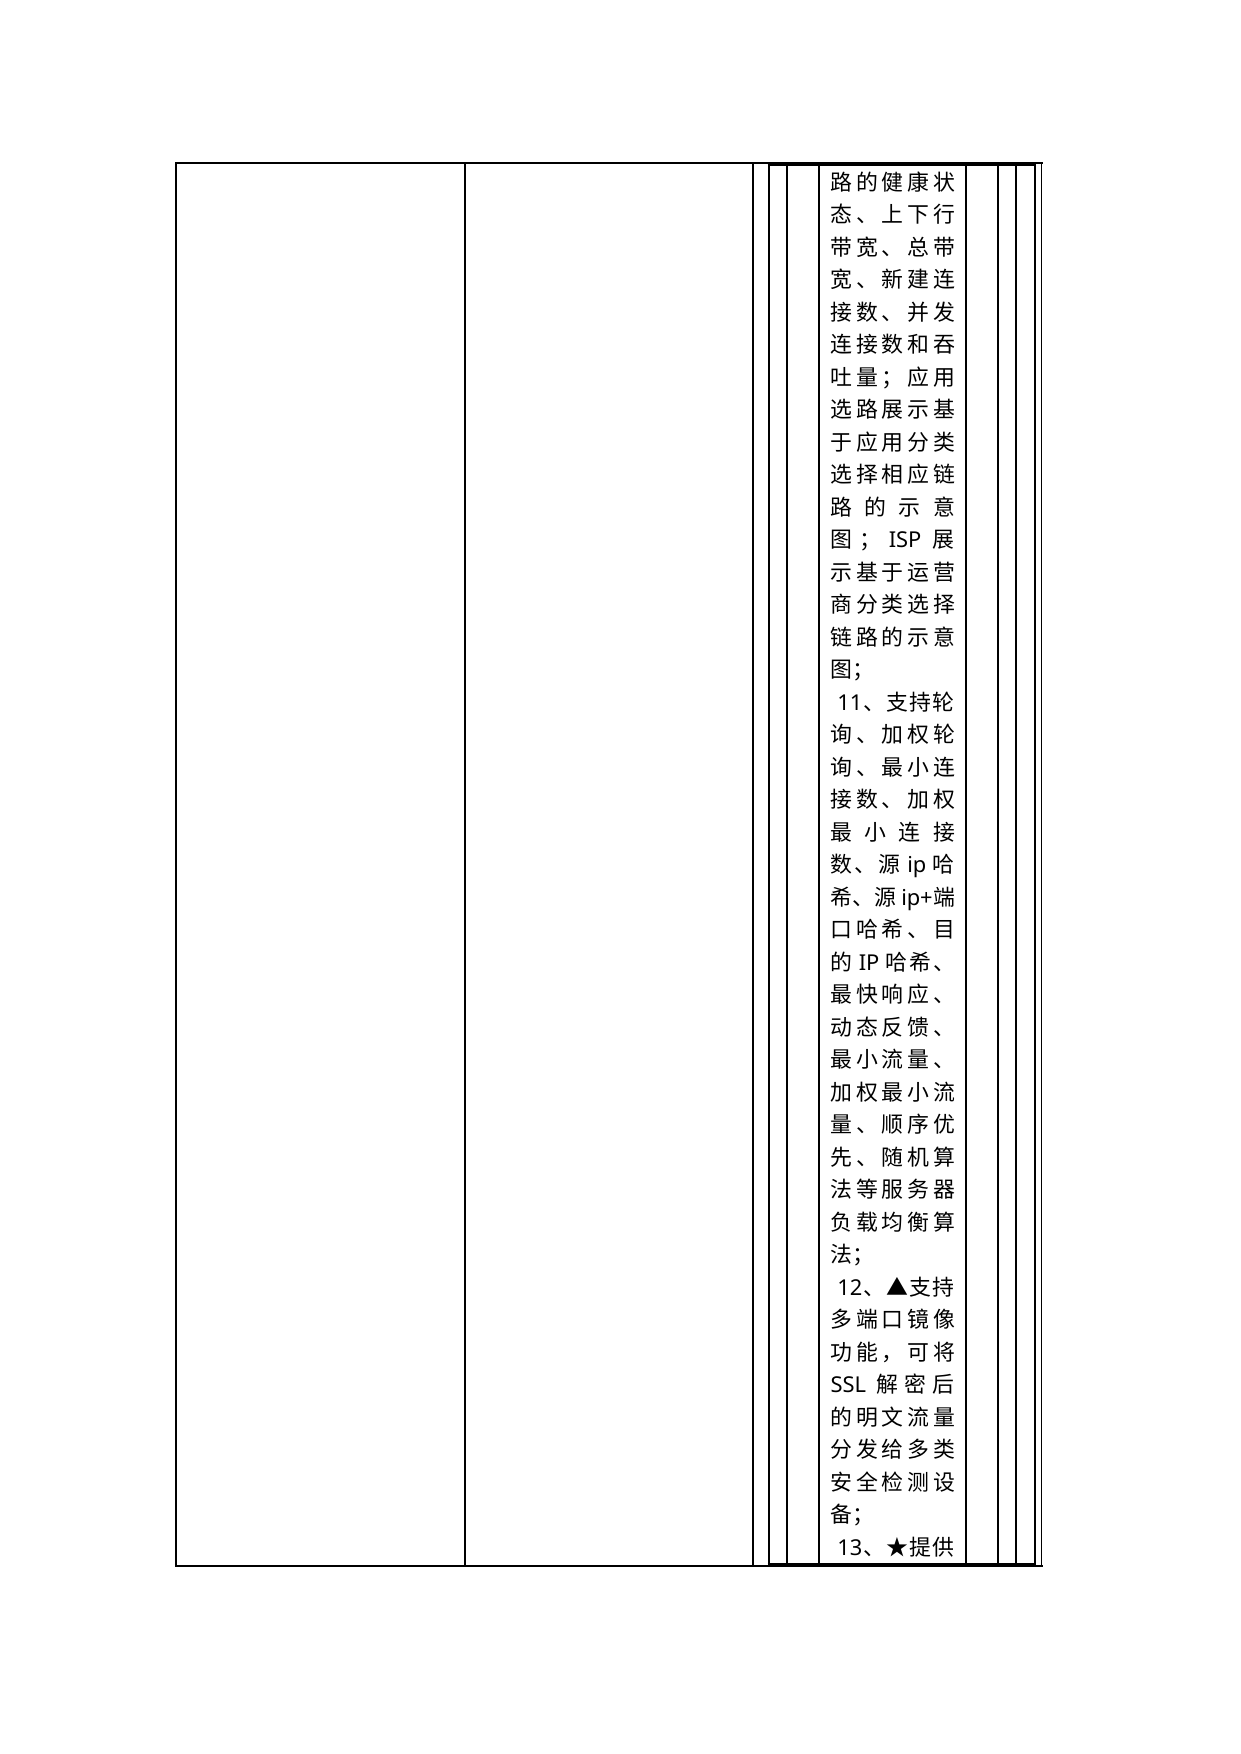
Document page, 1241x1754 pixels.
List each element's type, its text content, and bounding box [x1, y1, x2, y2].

table_cell [1017, 166, 1034, 1563]
table_cell [1036, 164, 1041, 1565]
table_cell [967, 166, 997, 1563]
table_cell [466, 164, 752, 1565]
table_cell [788, 166, 818, 1563]
table_cell [770, 166, 786, 1563]
table_cell [999, 166, 1015, 1563]
table_cell 1 [177, 164, 464, 1565]
table_cell [754, 164, 768, 1565]
table_cell [820, 166, 965, 1563]
